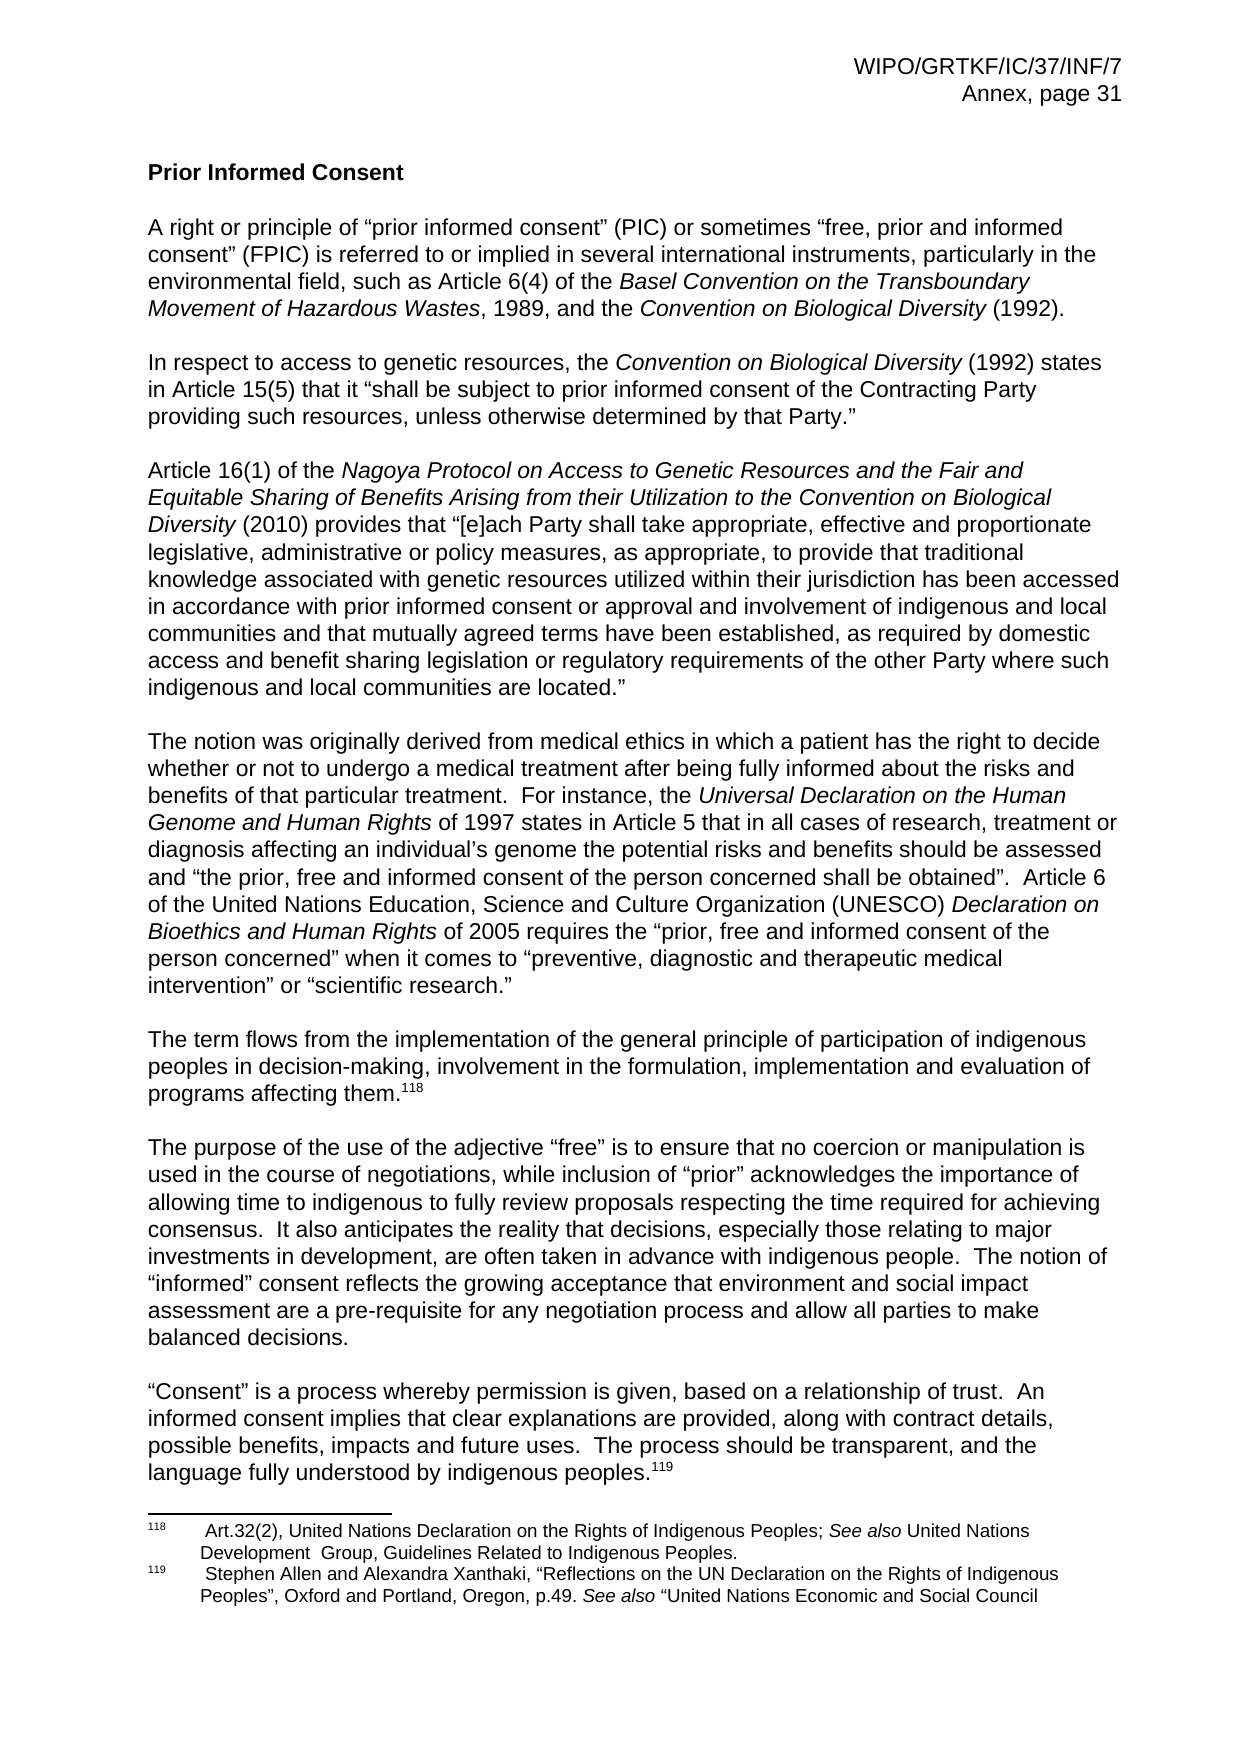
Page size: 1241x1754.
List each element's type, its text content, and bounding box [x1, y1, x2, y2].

text The notion was originally derived from medical ethics in which a patient has the right to decide whether or not to undergo a medical treatment after being fully informed about the risks and benefits of that particular treatment. For instance, the Universal Declaration on the Human Genome and Human Rights of 1997 states in Article 5 that in all cases of research, treatment or diagnosis affecting an individual’s genome the potential risks and benefits should be assessed and “the prior, free and informed consent of the person concerned shall be obtained”. Article 6 of the United Nations Education, Science and Culture Organization (UNESCO) Declaration on Bioethics and Human Rights of 2005 requires the “prior, free and informed consent of the person concerned” when it comes to “preventive, diagnostic and therapeutic medical intervention” or “scientific research.” [148, 727, 1122, 998]
text In respect to access to genetic resources, the Convention on Biological Diversity (1992) states in Article 15(5) that it “shall be subject to prior informed consent of the Contracting Party providing such resources, unless otherwise determined by that Party.” [148, 348, 1122, 429]
text Article 16(1) of the Nagoya Protocol on Access to Genetic Resources and the Fair and Equitable Sharing of Benefits Arising from their Utilization to the Convention on Biological Diversity (2010) provides that “[e]ach Party shall take appropriate, effective and proportionate legislative, administrative or policy measures, as appropriate, to provide that traditional knowledge associated with genetic resources utilized within their jurisdiction has been accessed in accordance with prior informed consent or approval and involvement of indigenous and local communities and that mutually agreed terms have been established, as required by domestic access and benefit sharing legislation or regulatory requirements of the other Party where such indigenous and local communities are located.” [148, 456, 1122, 700]
text A right or principle of “prior informed consent” (PIC) or sometimes “free, prior and informed consent” (FPIC) is referred to or implied in several international instruments, particularly in the environmental field, such as Article 6(4) of the Basel Convention on the Transboundary Movement of Hazardous Wastes, 1989, and the Convention on Biological Diversity (1992). [148, 213, 1122, 321]
text The purpose of the use of the adjective “free” is to ensure that no coercion or manipulation is used in the course of negotiations, while inclusion of “prior” acknowledges the importance of allowing time to indigenous to fully review proposals respecting the time required for achieving consensus. It also anticipates the reality that decisions, especially those relating to major investments in development, are often taken in advance with indigenous people. The notion of “informed” consent reflects the growing acceptance that environment and social impact assessment are a pre-requisite for any negotiation process and allow all parties to make balanced decisions. [148, 1133, 1122, 1350]
text “Consent” is a process whereby permission is given, based on a relationship of trust. An informed consent implies that clear explanations are provided, along with contract details, possible benefits, impacts and future uses. The process should be transparent, and the language fully understood by indigenous peoples. [148, 1377, 1122, 1486]
text The term flows from the implementation of the general principle of participation of indigenous peoples in decision-making, involvement in the formulation, implementation and evaluation of programs affecting them. [148, 1025, 1122, 1106]
text Prior Informed Consent [148, 158, 1122, 186]
